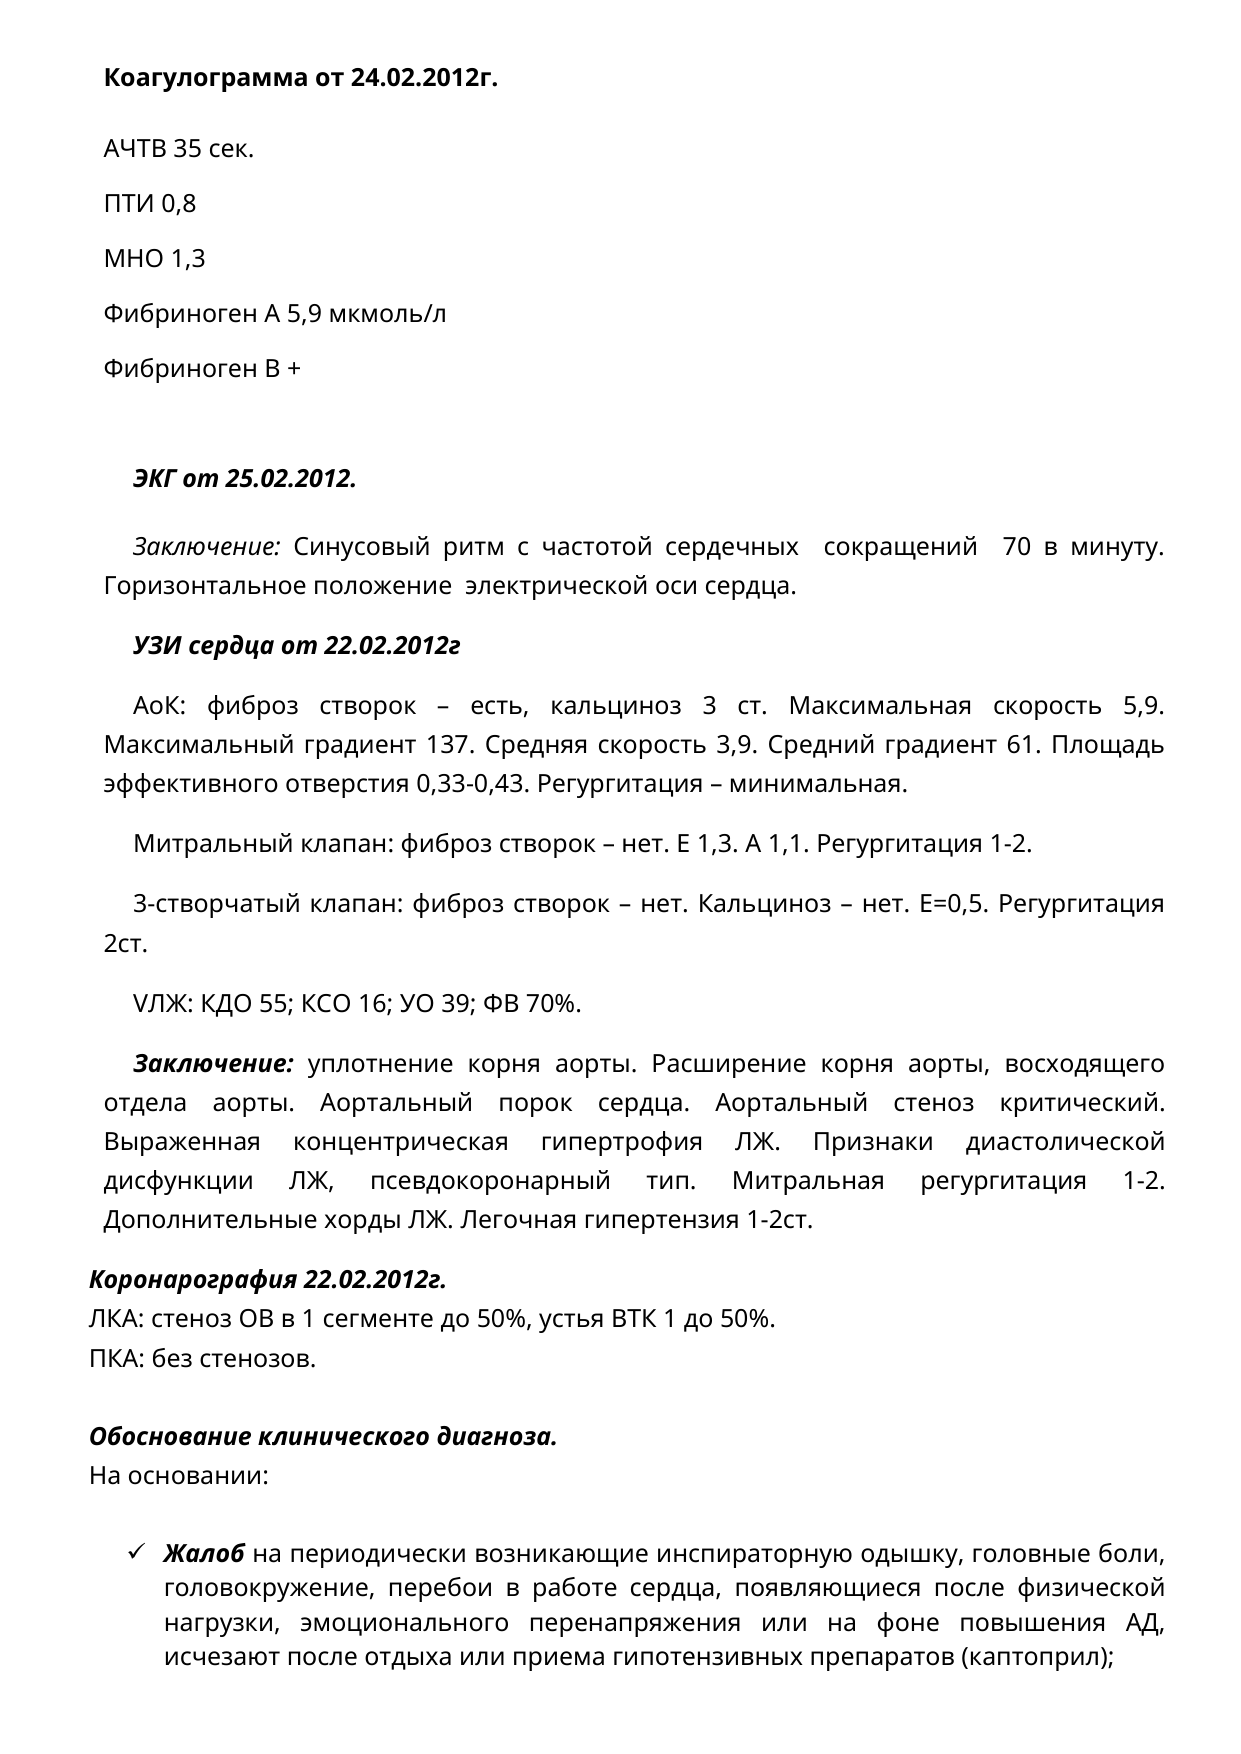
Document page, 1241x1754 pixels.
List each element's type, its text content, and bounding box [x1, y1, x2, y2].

text Митральный клапан: фиброз створок – нет. Е 1,3. А 1,1. Регургитация 1-2. [103, 826, 1167, 860]
text УЗИ сердца от 22.02.2012г [103, 628, 1167, 662]
text АЧТВ 35 сек. [59, 131, 1108, 165]
text МНО 1,3 [59, 241, 1108, 275]
text АоК: фиброз створок – есть, кальциноз 3 ст. Максимальная скорость 5,9. Максимальный градиент 137. Средняя скорость 3,9. Средний градиент 61. Площадь эффективного отверстия 0,33-0,43. Регургитация – минимальная. [103, 688, 1167, 800]
text 3-створчатый клапан: фиброз створок – нет. Кальциноз – нет. Е=0,5. Регургитация 2ст. [103, 886, 1167, 959]
text Заключение: уплотнение корня аорты. Расширение корня аорты, восходящего отдела аорты. Аортальный порок сердца. Аортальный стеноз критический. Выраженная концентрическая гипертрофия ЛЖ. Признаки диастолической дисфункции ЛЖ, псевдокоронарный тип. Митральная регургитация 1-2. Дополнительные хорды ЛЖ. Легочная гипертензия 1-2ст. [103, 1045, 1167, 1236]
text Фибриноген В + [59, 351, 1108, 385]
list Коронарография 22.02.2012г. [88, 1262, 1167, 1296]
list ПКА: без стенозов. [88, 1340, 1167, 1374]
text Фибриноген А 5,9 мкмоль/л [59, 296, 1108, 330]
text Коагулограмма от 24.02.2012г. [59, 59, 1108, 93]
text VЛЖ: КДО 55; КСО 16; УО 39; ФВ 70%. [103, 985, 1167, 1019]
list Жалоб на периодически возникающие инспираторную одышку, головные боли, головокружение, перебои в работе сердца, появляющиеся после физической нагрузки, эмоционального перенапряжения или на фоне повышения АД, исчезают после отдыха или приема гипотензивных препаратов (каптоприл); [126, 1536, 1167, 1672]
list Обоснование клинического диагноза. [88, 1418, 1167, 1453]
list На основании: [88, 1458, 1167, 1492]
text ЭКГ от 25.02.2012. [103, 460, 1167, 494]
text ПТИ 0,8 [59, 186, 1108, 220]
list ЛКА: стеноз ОВ в 1 сегменте до 50%, устья ВТК 1 до 50%. [88, 1301, 1167, 1335]
text Заключение: Синусовый ритм с частотой сердечных сокращений 70 в минуту. Горизонтальное положение электрической оси сердца. [103, 528, 1167, 602]
